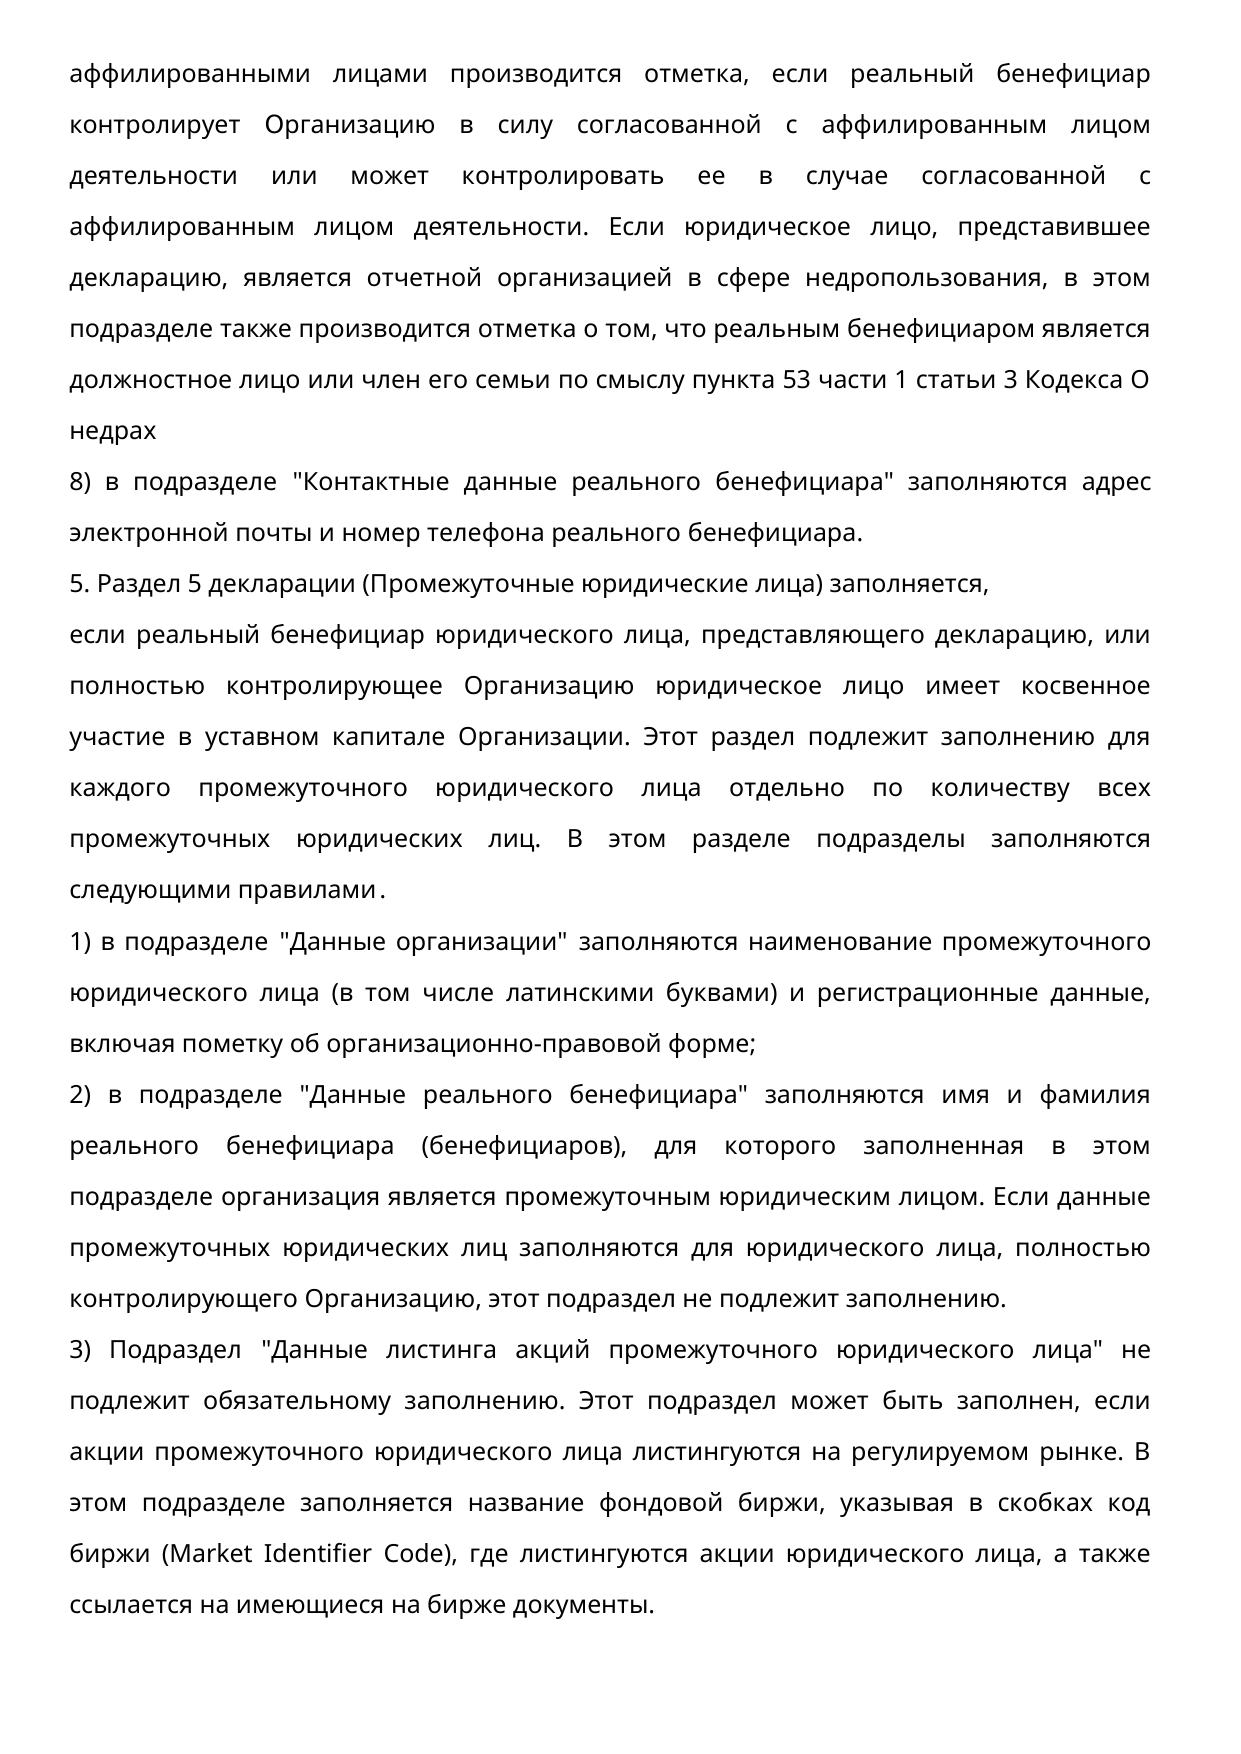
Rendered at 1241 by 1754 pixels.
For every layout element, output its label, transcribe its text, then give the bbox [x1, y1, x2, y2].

text 1) в подразделе "Данные организации" заполняются наименование промежуточного юридического лица (в том числе латинскими буквами) и регистрационные данные, включая пометку об организационно-правовой форме; [69, 923, 1152, 1059]
text 3) Подраздел "Данные листинга акций промежуточного юридического лица" не подлежит обязательному заполнению. Этот подраздел может быть заполнен, если акции промежуточного юридического лица листингуются на регулируемом рынке. В этом подразделе заполняется название фондовой биржи, указывая в скобках код биржи (Market Identifier Code), где листингуются акции юридического лица, а также ссылается на имеющиеся на бирже документы. [69, 1332, 1152, 1621]
text 8) в подразделе "Контактные данные реального бенефициара" заполняются адрес электронной почты и номер телефона реального бенефициара. [69, 464, 1152, 549]
text если реальный бенефициар юридического лица, представляющего декларацию, или полностью контролирующее Организацию юридическое лицо имеет косвенное участие в уставном капитале Организации. Этот раздел подлежит заполнению для каждого промежуточного юридического лица отдельно по количеству всех промежуточных юридических лиц. В этом разделе подразделы заполняются следующими правилами․ [69, 617, 1152, 906]
text 2) в подразделе "Данные реального бенефициара" заполняются имя и фамилия реального бенефициара (бенефициаров), для которого заполненная в этом подразделе организация является промежуточным юридическим лицом. Если данные промежуточных юридических лиц заполняются для юридического лица, полностью контролирующего Организацию, этот подраздел не подлежит заполнению. [69, 1076, 1152, 1314]
text 5. Раздел 5 декларации (Промежуточные юридические лица) заполняется, [69, 566, 1152, 600]
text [69, 56, 1152, 447]
